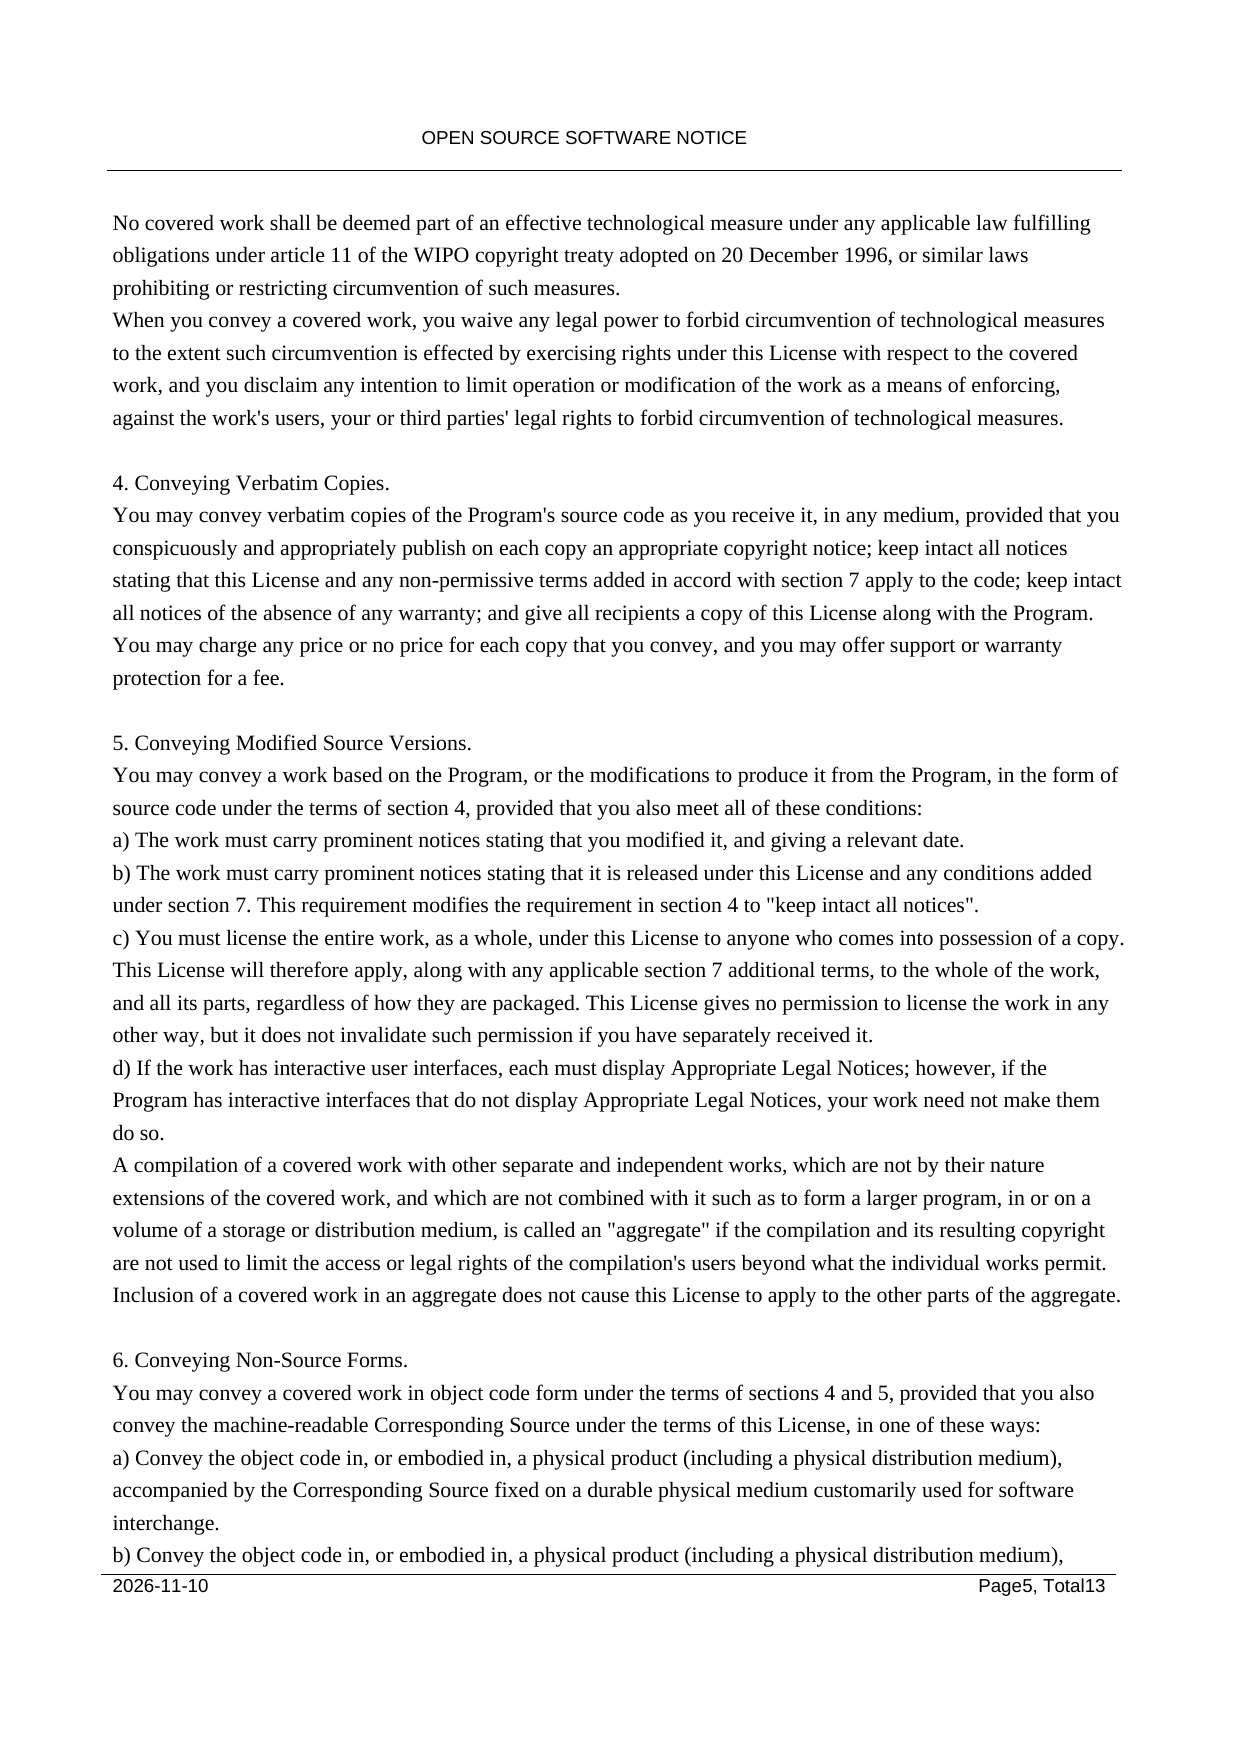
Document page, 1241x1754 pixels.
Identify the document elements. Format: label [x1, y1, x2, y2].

text [112, 206, 1128, 1571]
